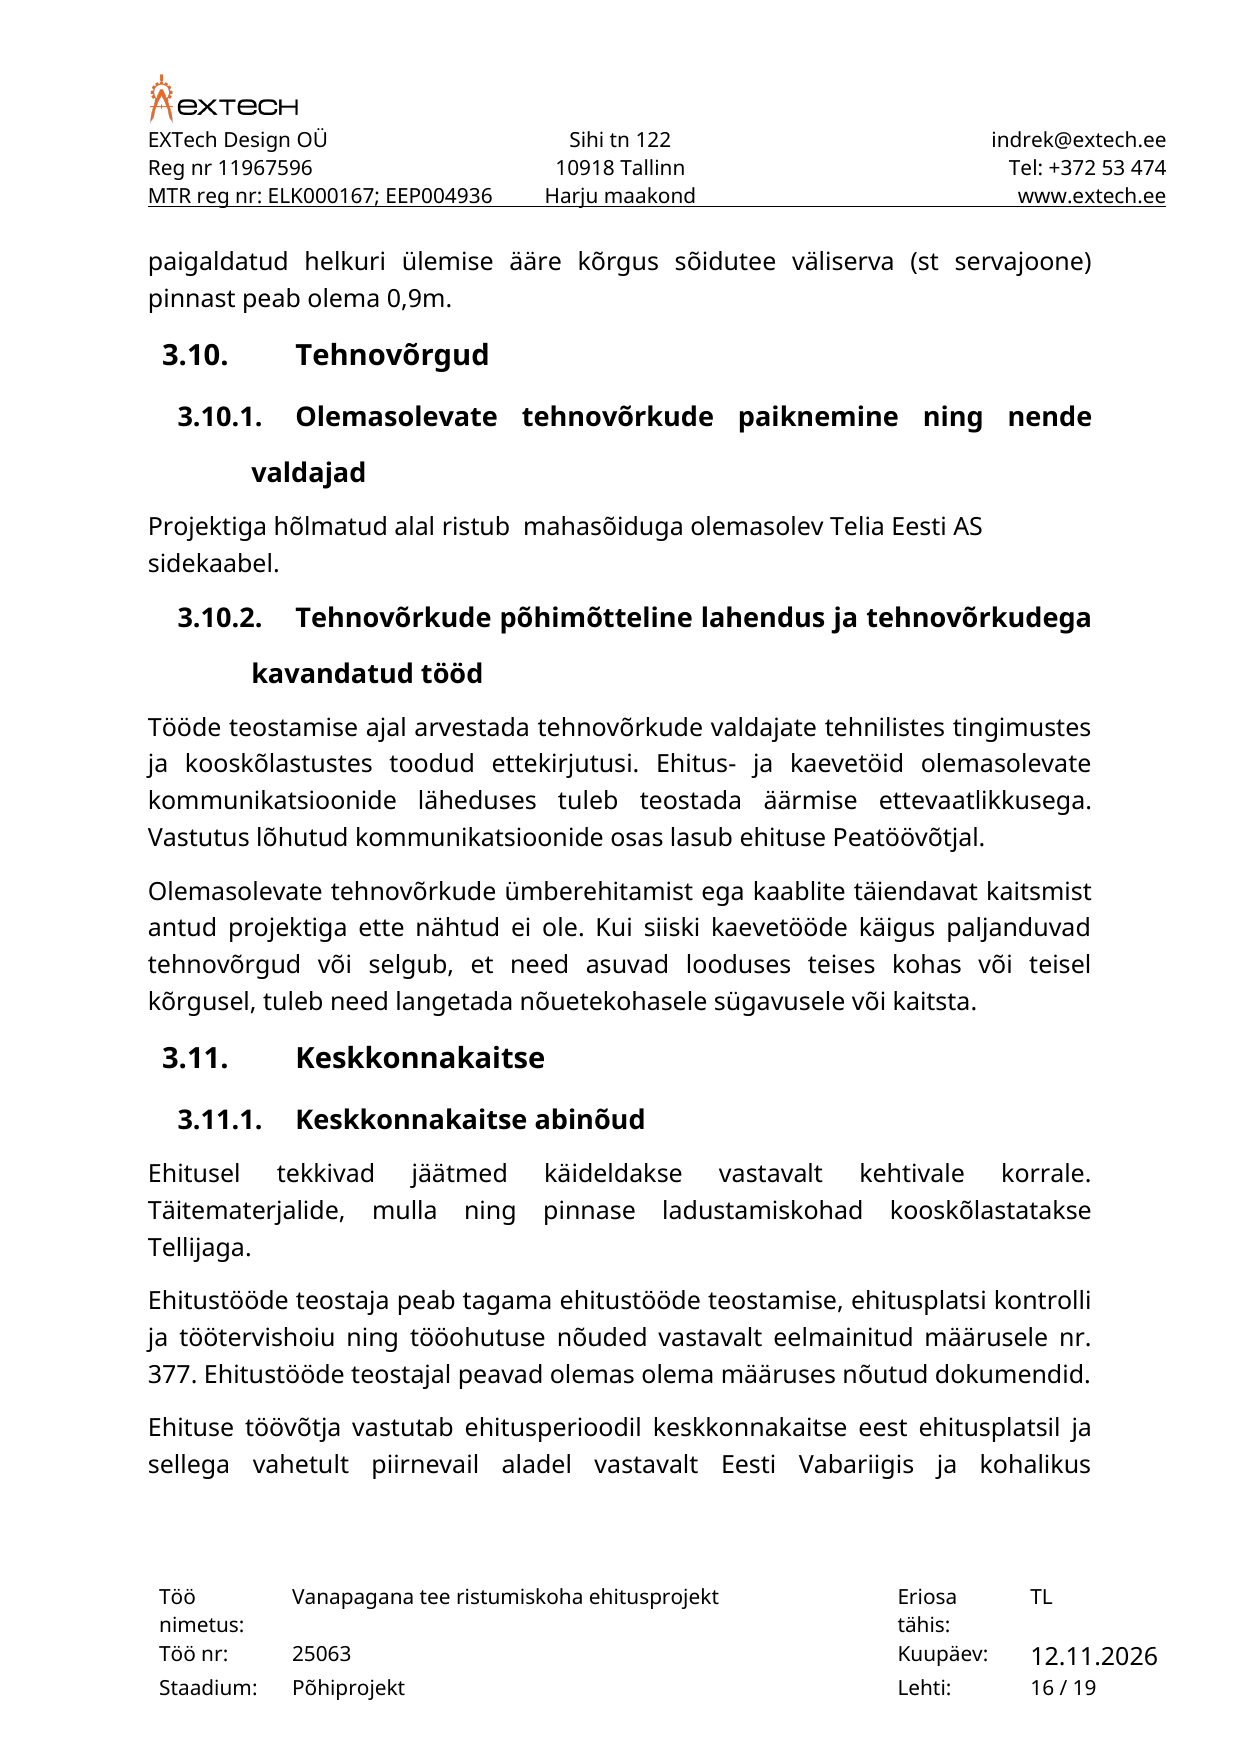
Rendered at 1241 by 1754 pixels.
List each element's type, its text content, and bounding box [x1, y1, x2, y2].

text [148, 1410, 1093, 1481]
subtitle Tehnovõrkude põhimõtteline lahendus ja tehnovõrkudega kavandatud tööd [177, 599, 1093, 691]
picture [147, 73, 300, 125]
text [148, 244, 1093, 315]
subtitle Keskkonnakaitse [162, 1037, 1093, 1077]
subtitle Olemasolevate tehnovõrkude paiknemine ning nende valdajad [177, 398, 1093, 490]
subtitle Keskkonnakaitse abinõud [177, 1101, 1093, 1137]
text Tööde teostamise ajal arvestada tehnovõrkude valdajate tehnilistes tingimustes ja kooskõlastustes toodud ettekirjutusi. Ehitus- ja kaevetöid olemasolevate kommunikatsioonide läheduses tuleb teostada äärmise ettevaatlikkusega. Vastutus lõhutud kommunikatsioonide osas lasub ehituse Peatöövõtjal. [148, 709, 1093, 854]
text Ehitusel tekkivad jäätmed käideldakse vastavalt kehtivale korrale. Täitematerjalide, mulla ning pinnase ladustamiskohad kooskõlastatakse Tellijaga. [148, 1156, 1093, 1263]
text Olemasolevate tehnovõrkude ümberehitamist ega kaablite täiendavat kaitsmist antud projektiga ette nähtud ei ole. Kui siiski kaevetööde käigus paljanduvad tehnovõrgud või selgub, et need asuvad looduses teises kohas või teisel kõrgusel, tuleb need langetada nõuetekohasele sügavusele või kaitsta. [148, 873, 1093, 1017]
text Projektiga hõlmatud alal ristub mahasõiduga olemasolev Telia Eesti AS sidekaabel. [148, 508, 1093, 579]
subtitle Tehnovõrgud [162, 334, 1093, 374]
text Ehitustööde teostaja peab tagama ehitustööde teostamise, ehitusplatsi kontrolli ja töötervishoiu ning tööohutuse nõuded vastavalt eelmainitud määrusele nr. 377. Ehitustööde teostajal peavad olemas olema määruses nõutud dokumendid. [148, 1283, 1093, 1390]
